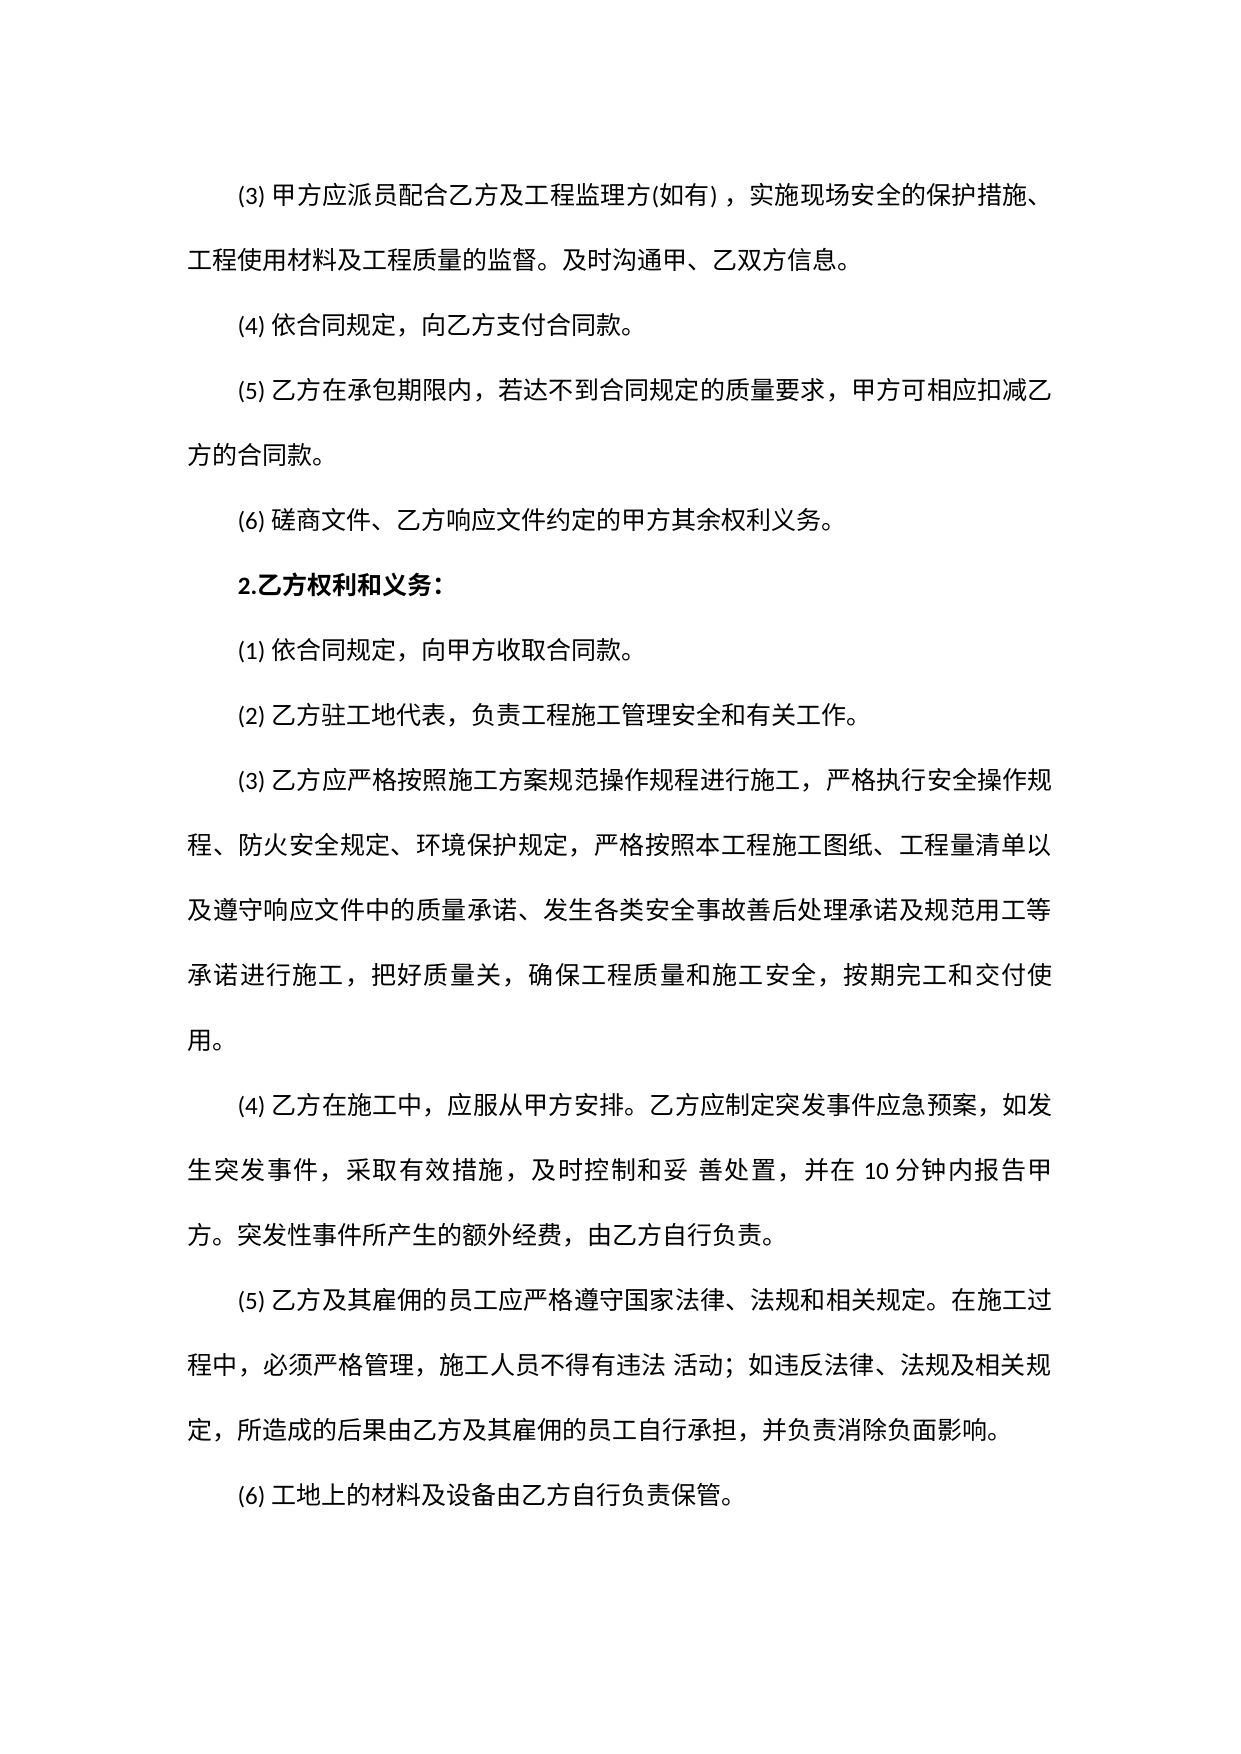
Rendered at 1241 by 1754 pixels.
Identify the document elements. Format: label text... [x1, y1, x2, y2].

text (2) 乙方驻工地代表，负责工程施工管理安全和有关工作。 [187, 682, 1053, 747]
text 2.乙方权利和义务： [187, 552, 1053, 617]
text (5) 乙方及其雇佣的员工应严格遵守国家法律、法规和相关规定。在施工过程中，必须严格管理，施工人员不得有违法 活动；如违反法律、法规及相关规定，所造成的后果由乙方及其雇佣的员工自行承担，并负责消除负面影响。 [187, 1267, 1053, 1462]
text (4) 乙方在施工中，应服从甲方安排。乙方应制定突发事件应急预案，如发生突发事件，采取有效措施，及时控制和妥 善处置，并在10分钟内报告甲方。突发性事件所产生的额外经费，由乙方自行负责。 [187, 1072, 1053, 1267]
text (6) 工地上的材料及设备由乙方自行负责保管。 [187, 1462, 1053, 1527]
text (1) 依合同规定，向甲方收取合同款。 [187, 617, 1053, 682]
text (3) 甲方应派员配合乙方及工程监理方(如有) ，实施现场安全的保护措施、工程使用材料及工程质量的监督。及时沟通甲、乙双方信息。 [187, 162, 1053, 292]
text (5) 乙方在承包期限内，若达不到合同规定的质量要求，甲方可相应扣减乙方的合同款。 [187, 357, 1053, 487]
text (4) 依合同规定，向乙方支付合同款。 [187, 292, 1053, 357]
text (3) 乙方应严格按照施工方案规范操作规程进行施工，严格执行安全操作规程、防火安全规定、环境保护规定，严格按照本工程施工图纸、工程量清单以及遵守响应文件中的质量承诺、发生各类安全事故善后处理承诺及规范用工等承诺进行施工，把好质量关，确保工程质量和施工安全，按期完工和交付使用。 [187, 747, 1053, 1072]
text (6) 磋商文件、乙方响应文件约定的甲方其余权利义务。 [187, 487, 1053, 552]
